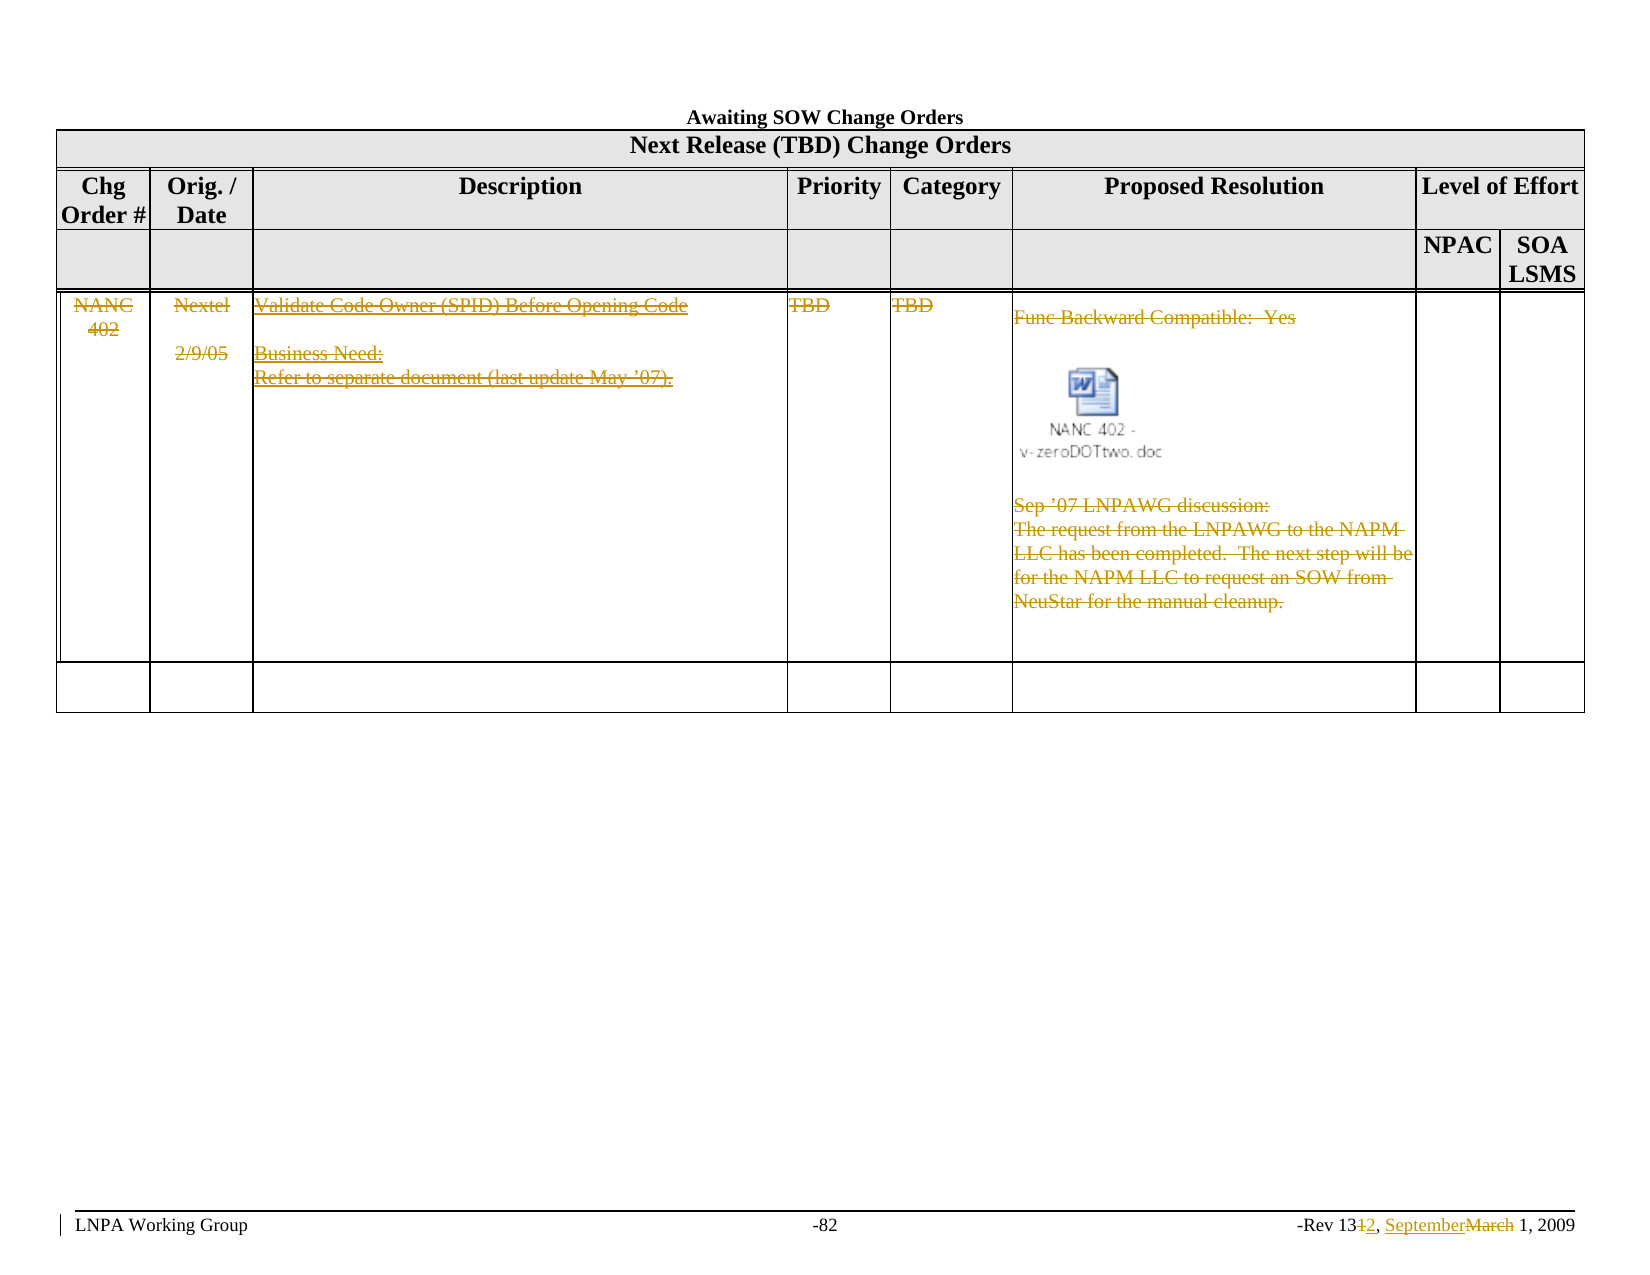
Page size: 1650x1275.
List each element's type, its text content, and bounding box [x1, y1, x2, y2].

table_cell [891, 230, 1012, 288]
table_cell [891, 663, 1012, 712]
table_cell SOA LSMS [1501, 230, 1584, 288]
table_cell [1417, 293, 1499, 661]
table_cell NPAC [1417, 230, 1499, 288]
table_cell [1501, 293, 1584, 661]
table_cell [61, 293, 149, 661]
table_cell [151, 230, 252, 288]
table_cell [151, 663, 252, 712]
table_cell Proposed Resolution [1013, 171, 1415, 229]
table_cell [254, 293, 787, 661]
table_cell [1013, 230, 1415, 288]
table_cell Category [891, 171, 1012, 229]
table_cell [254, 663, 787, 712]
table_cell [788, 663, 890, 712]
table_cell [788, 230, 890, 288]
table_cell Orig. / Date [151, 171, 252, 229]
table_cell [1013, 293, 1415, 661]
table_header Next Release (TBD) Change Orders [57, 131, 1584, 167]
table_cell [254, 230, 787, 288]
table_cell [891, 293, 1012, 661]
table_cell [151, 293, 252, 661]
table_cell [57, 663, 149, 712]
table_cell Level of Effort [1417, 171, 1584, 229]
table_cell Description [254, 171, 787, 229]
table_cell Priority [788, 171, 890, 229]
table_cell Chg Order # [57, 171, 149, 229]
table_cell [788, 293, 890, 661]
table_cell [1417, 663, 1499, 712]
table_cell [1013, 663, 1415, 712]
table_cell [57, 230, 149, 288]
subtitle Awaiting SOW Change Orders [75, 105, 1575, 129]
table_cell [1501, 663, 1584, 712]
